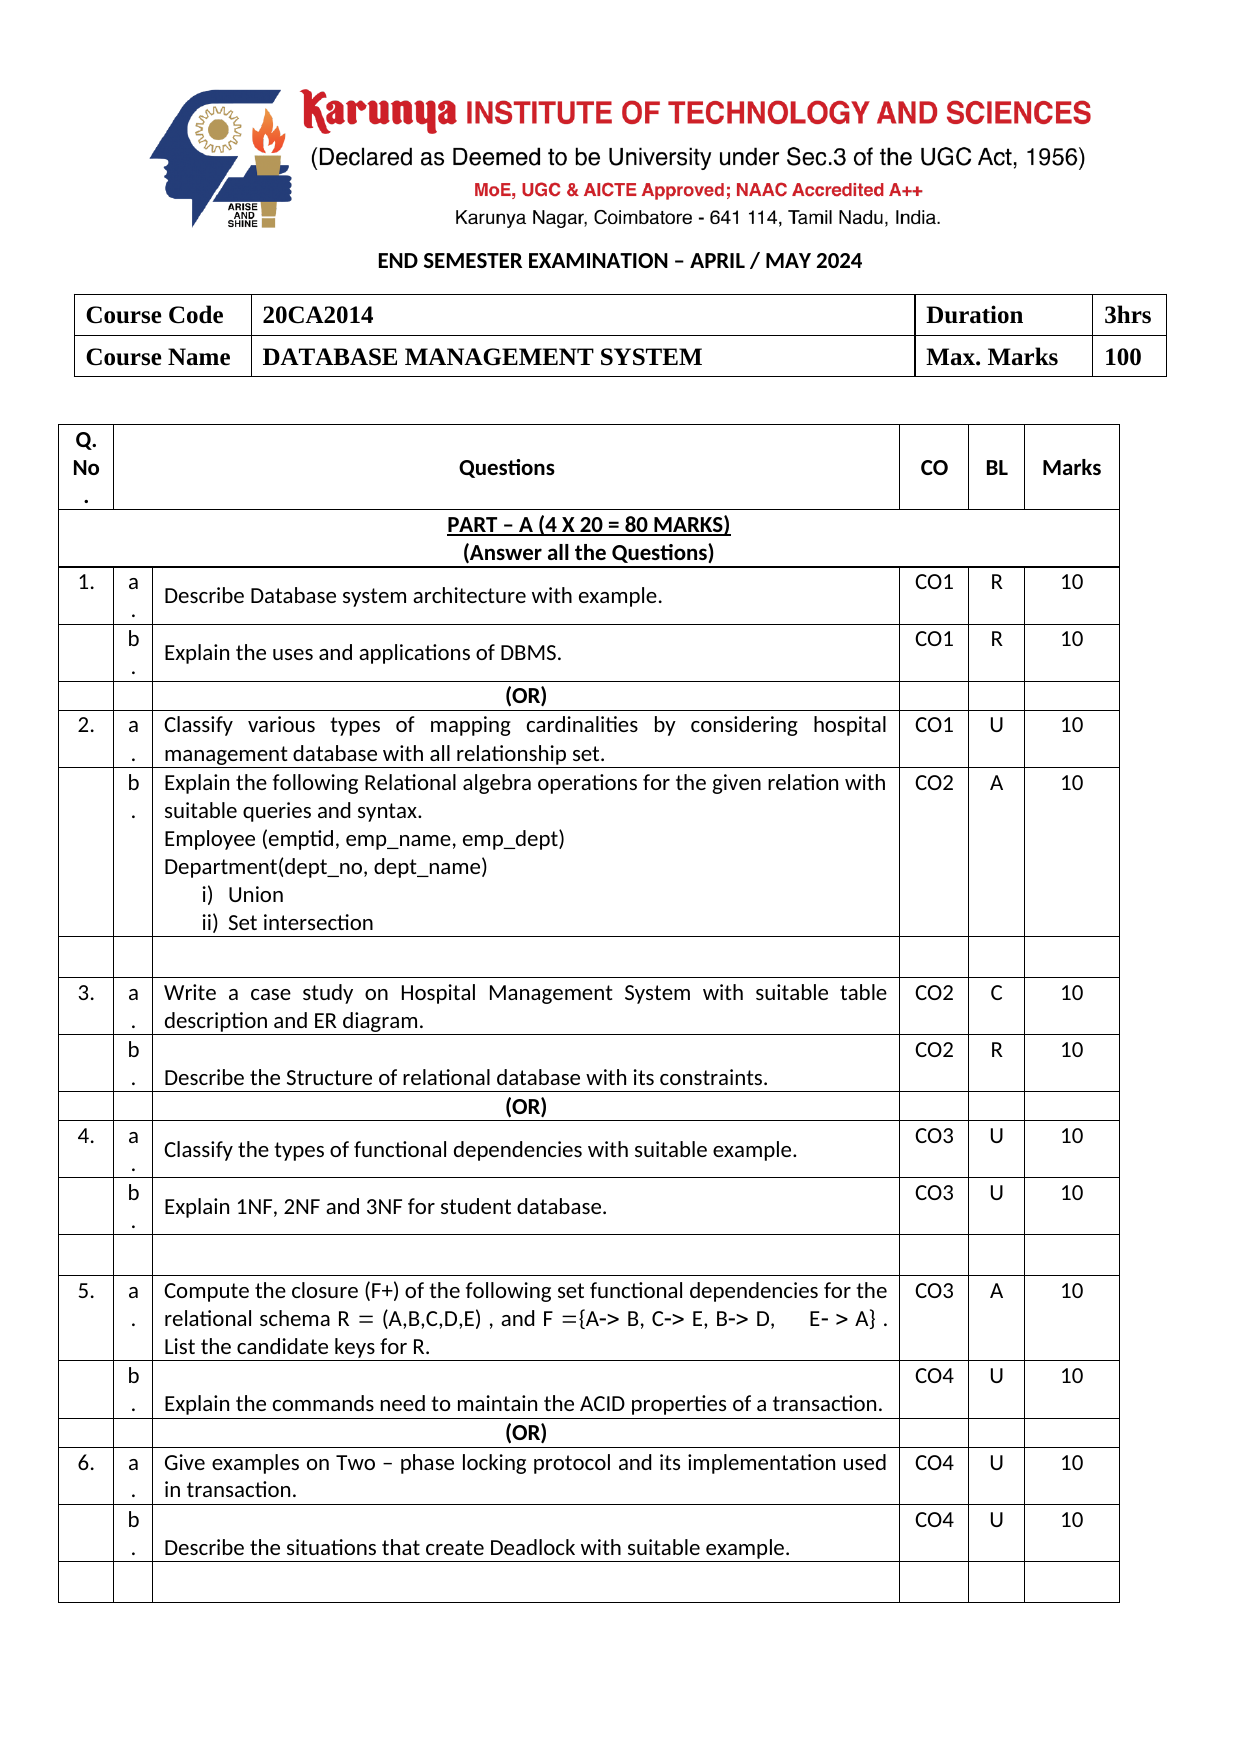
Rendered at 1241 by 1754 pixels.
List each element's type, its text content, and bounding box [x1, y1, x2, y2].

table_cell 10 [1025, 1121, 1119, 1177]
table_cell [59, 768, 113, 936]
table_cell a. [114, 1448, 152, 1504]
table_cell CO1 [900, 711, 968, 767]
table_cell CO3 [900, 1121, 968, 1177]
table_cell [1025, 1419, 1119, 1447]
table_cell [59, 1035, 113, 1091]
table_header BL [969, 425, 1024, 509]
table_cell [59, 1361, 113, 1417]
table_cell b. [114, 1361, 152, 1417]
table_cell 1. [59, 568, 113, 623]
table_cell CO2 [900, 768, 968, 936]
table_cell Give examples on Two – phase locking protocol and its implementation used in transaction. [153, 1448, 899, 1504]
table_cell 100 [1093, 336, 1166, 376]
table_cell [59, 937, 113, 977]
table_cell [900, 1235, 968, 1275]
table_cell [1025, 1235, 1119, 1275]
table_cell Course Name [75, 336, 251, 376]
table_cell 4. [59, 1121, 113, 1177]
table_cell PART – A (4 X 20 = 80 MARKS) (Answer all the Questions) [59, 510, 1119, 566]
table_cell 10 [1025, 1448, 1119, 1504]
table_cell b. [114, 1505, 152, 1561]
table_cell Classify the types of functional dependencies with suitable example. [153, 1121, 899, 1177]
table_cell Describe the situations that create Deadlock with suitable example. [153, 1505, 899, 1561]
table_cell [114, 682, 152, 709]
table_cell [59, 1505, 113, 1561]
table_cell Explain the following Relational algebra operations for the given relation with suitable queries and syntax. Employee (emptid, emp_name, emp_dept) Department(dept_no, dept_name) Union Set intersection [153, 768, 899, 936]
table_cell A [969, 768, 1024, 936]
table_header Q. No. [59, 425, 113, 509]
table_cell [969, 937, 1024, 977]
table_cell Describe the Structure of relational database with its constraints. [153, 1035, 899, 1091]
table_cell CO1 [900, 625, 968, 681]
table_cell [59, 682, 113, 709]
table_header CO [900, 425, 968, 509]
table_cell CO3 [900, 1276, 968, 1360]
table_cell [900, 1562, 968, 1602]
table_cell [59, 1092, 113, 1120]
table_cell DATABASE MANAGEMENT SYSTEM [252, 336, 914, 376]
table_cell CO4 [900, 1448, 968, 1504]
table_cell [969, 1235, 1024, 1275]
table_cell 10 [1025, 1505, 1119, 1561]
table_cell a. [114, 978, 152, 1034]
table_header Duration [916, 295, 1092, 335]
table_cell U [969, 1178, 1024, 1234]
table_cell (OR) [153, 1419, 899, 1447]
table_cell [114, 937, 152, 977]
table_cell 3. [59, 978, 113, 1034]
table_cell Explain 1NF, 2NF and 3NF for student database. [153, 1178, 899, 1234]
table_cell 2. [59, 711, 113, 767]
table_cell CO4 [900, 1361, 968, 1417]
table_cell [59, 1178, 113, 1234]
table_cell CO3 [900, 1178, 968, 1234]
table_cell CO1 [900, 568, 968, 623]
table_cell [114, 1419, 152, 1447]
table_cell Explain the uses and applications of DBMS. [153, 625, 899, 681]
table_cell Write a case study on Hospital Management System with suitable table description and ER diagram. [153, 978, 899, 1034]
table_cell CO4 [900, 1505, 968, 1561]
table_cell 10 [1025, 625, 1119, 681]
table_cell [900, 682, 968, 709]
table_cell a. [114, 568, 152, 623]
table_header 3hrs [1093, 295, 1166, 335]
table_cell [114, 1235, 152, 1275]
table_cell b. [114, 768, 152, 936]
table_cell 10 [1025, 1035, 1119, 1091]
table_cell 10 [1025, 711, 1119, 767]
table_cell [114, 1092, 152, 1120]
table_cell 6. [59, 1448, 113, 1504]
table_cell [59, 1419, 113, 1447]
table_cell 5. [59, 1276, 113, 1360]
table_cell a. [114, 1276, 152, 1360]
table_cell C [969, 978, 1024, 1034]
table_cell R [969, 625, 1024, 681]
table_cell [900, 937, 968, 977]
table_cell b. [114, 625, 152, 681]
table_cell 10 [1025, 568, 1119, 623]
table_cell [969, 682, 1024, 709]
table_cell [153, 1235, 899, 1275]
table_header Course Code [75, 295, 251, 335]
table_cell Describe Database system architecture with example. [153, 568, 899, 623]
table_cell 10 [1025, 1276, 1119, 1360]
table_cell [59, 1235, 113, 1275]
table_cell [153, 937, 899, 977]
table_cell [59, 625, 113, 681]
table_cell [59, 1562, 113, 1602]
table_cell Explain the commands need to maintain the ACID properties of a transaction. [153, 1361, 899, 1417]
table_cell [900, 1092, 968, 1120]
table_header 20CA2014 [252, 295, 914, 335]
table_cell Compute the closure (F+) of the following set functional dependencies for the relational schema R (A,B,C,D,E) , and F {A B, C E, B D, E A} . List the candidate keys for R. [153, 1276, 899, 1360]
table_cell U [969, 1121, 1024, 1177]
table_cell CO2 [900, 1035, 968, 1091]
table_cell (OR) [153, 1092, 899, 1120]
table_cell 10 [1025, 768, 1119, 936]
table_cell [1025, 682, 1119, 709]
table_cell (OR) [153, 682, 899, 709]
table_cell a. [114, 711, 152, 767]
table_cell [114, 1562, 152, 1602]
table_cell U [969, 711, 1024, 767]
table_cell CO2 [900, 978, 968, 1034]
table_cell 10 [1025, 1361, 1119, 1417]
table_cell [153, 1562, 899, 1602]
text END SEMESTER EXAMINATION – APRIL / MAY 2024 [90, 247, 1150, 274]
table_cell [969, 1562, 1024, 1602]
table_cell [969, 1092, 1024, 1120]
table_cell [1025, 1092, 1119, 1120]
table_cell [1025, 937, 1119, 977]
table_header Questions [114, 425, 899, 509]
table_cell [969, 1419, 1024, 1447]
table_cell a. [114, 1121, 152, 1177]
table_cell b. [114, 1035, 152, 1091]
table_cell [1025, 1562, 1119, 1602]
table_cell 10 [1025, 978, 1119, 1034]
table_cell R [969, 568, 1024, 623]
table_cell 10 [1025, 1178, 1119, 1234]
table_cell U [969, 1361, 1024, 1417]
table_cell R [969, 1035, 1024, 1091]
table_cell [900, 1419, 968, 1447]
picture [149, 89, 1091, 228]
table_header Marks [1025, 425, 1119, 509]
table_cell U [969, 1448, 1024, 1504]
table_cell b. [114, 1178, 152, 1234]
table_cell Classify various types of mapping cardinalities by considering hospital management database with all relationship set. [153, 711, 899, 767]
table_cell Max. Marks [916, 336, 1092, 376]
table_cell A [969, 1276, 1024, 1360]
table_cell U [969, 1505, 1024, 1561]
